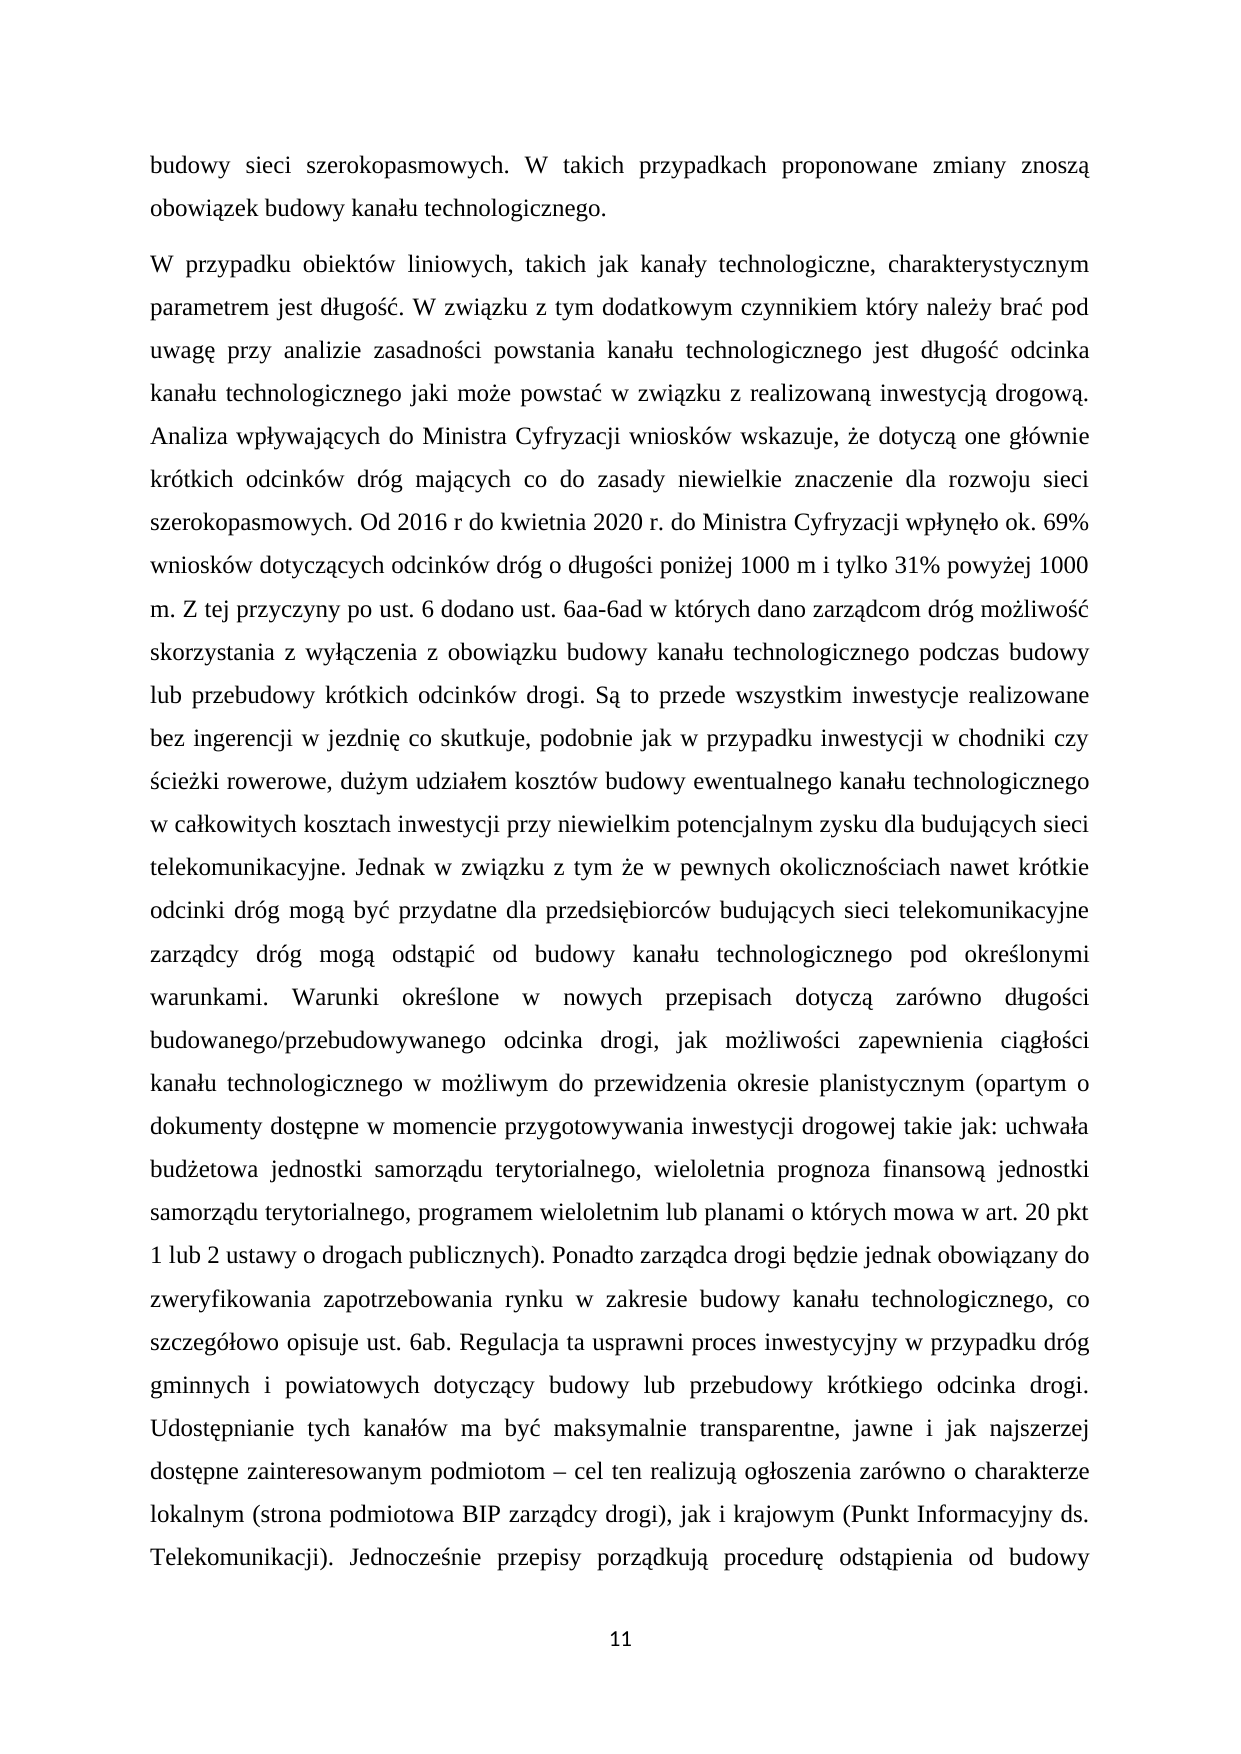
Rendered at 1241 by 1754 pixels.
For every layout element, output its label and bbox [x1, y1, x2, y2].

text [150, 249, 1090, 1571]
text [150, 150, 1090, 222]
